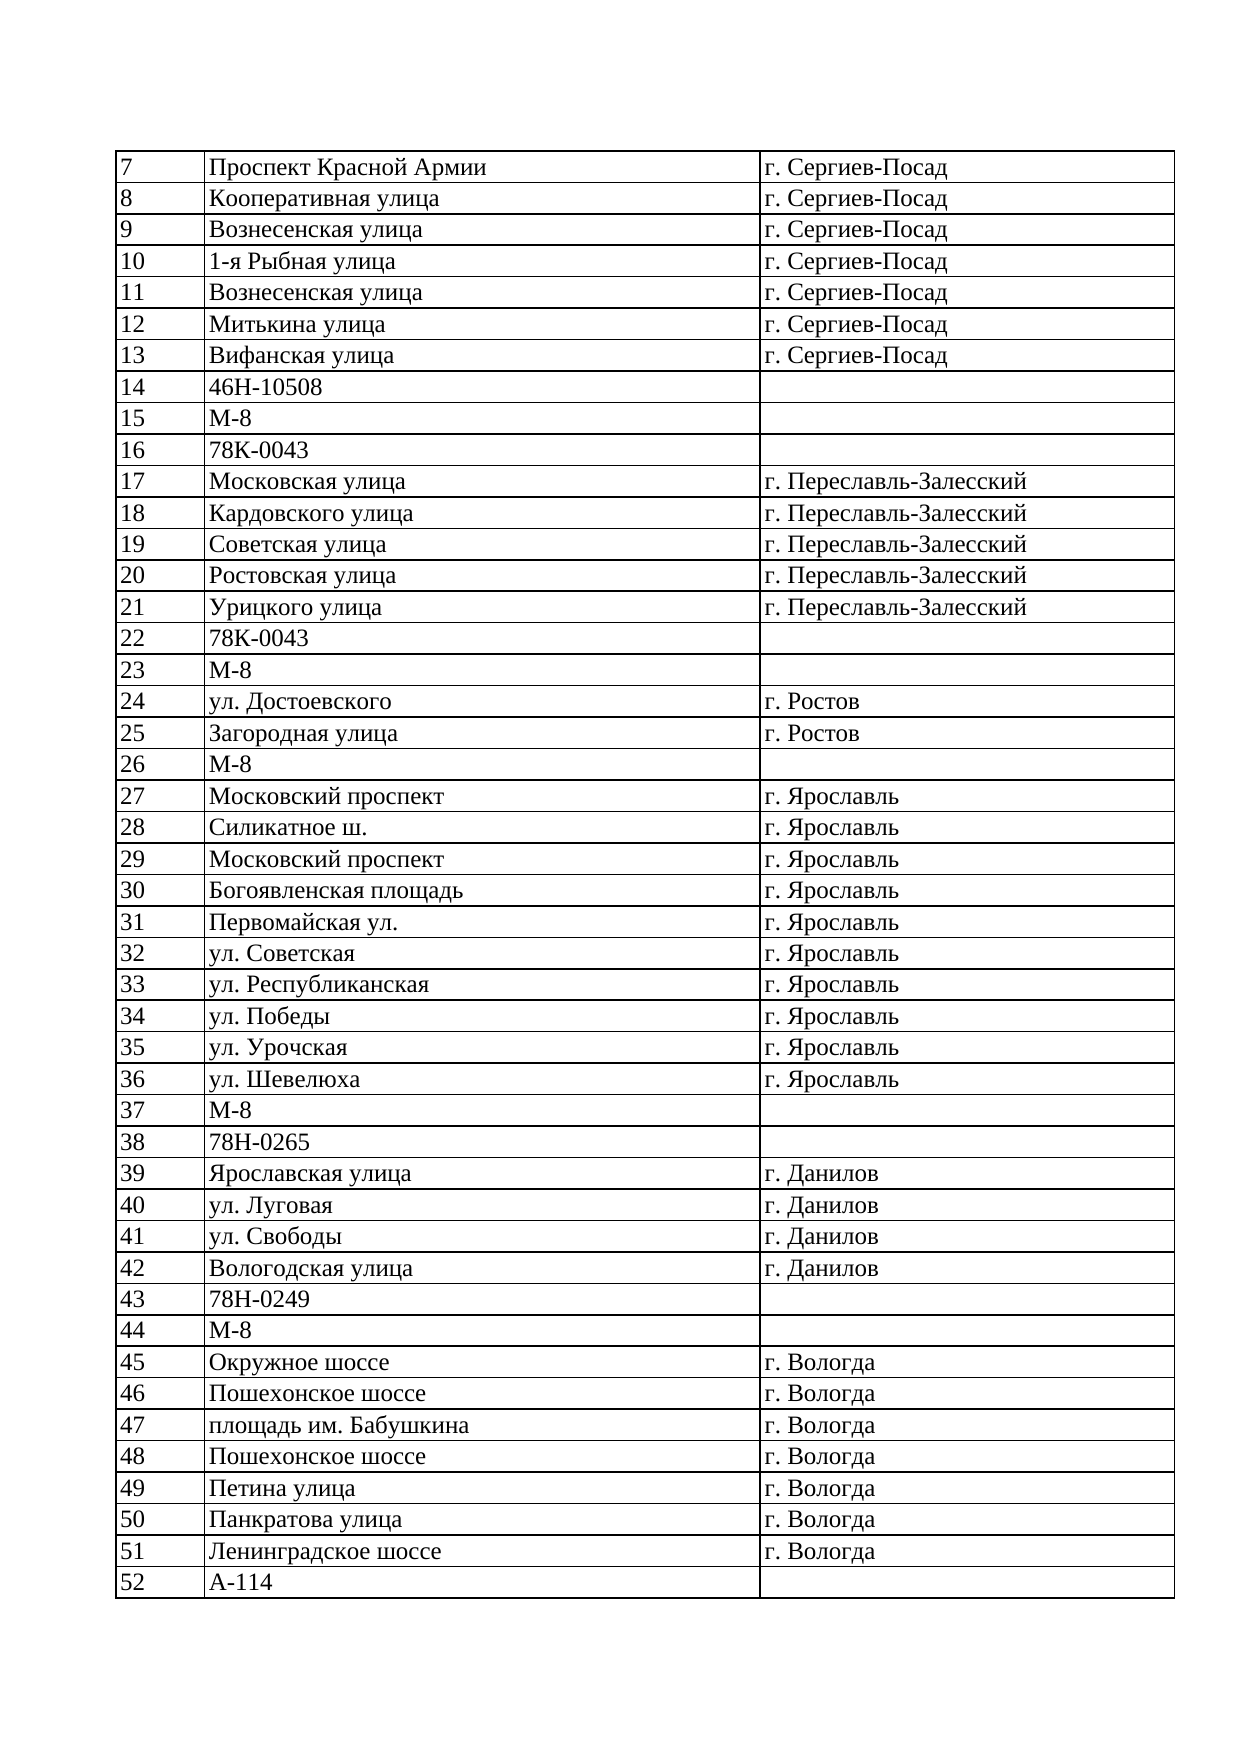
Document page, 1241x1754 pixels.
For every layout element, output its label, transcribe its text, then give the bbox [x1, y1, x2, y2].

table_cell 38 [117, 1127, 204, 1157]
table_cell 30 [117, 875, 204, 905]
table_cell Вознесенская улица [205, 277, 759, 307]
table_cell Силикатное ш. [205, 812, 759, 842]
table_cell г. Ярославль [761, 781, 1174, 811]
table_cell г. Вологда [761, 1536, 1174, 1566]
table_cell Проспект Красной Армии [205, 152, 759, 181]
table_cell 51 [117, 1536, 204, 1566]
table_cell М-8 [205, 1316, 759, 1345]
table_cell г. Вологда [761, 1441, 1174, 1471]
table_cell 47 [117, 1410, 204, 1440]
table_cell [761, 655, 1174, 685]
table_cell 32 [117, 938, 204, 968]
table_cell ул. Достоевского [205, 686, 759, 716]
table_cell г. Данилов [761, 1253, 1174, 1282]
table_cell 7 [117, 152, 204, 181]
table_cell [761, 435, 1174, 464]
table_cell 15 [117, 403, 204, 433]
table_cell г. Ярославль [761, 875, 1174, 905]
table_cell Митькина улица [205, 309, 759, 339]
table_cell г. Сергиев-Посад [761, 246, 1174, 276]
table_cell г. Ярославль [761, 938, 1174, 968]
table_cell г. Ростов [761, 686, 1174, 716]
table_cell Первомайская ул. [205, 907, 759, 936]
table_cell 44 [117, 1316, 204, 1345]
table_cell 78К-0043 [205, 435, 759, 464]
table_cell Загородная улица [205, 718, 759, 748]
table_cell [761, 372, 1174, 402]
table_cell [761, 1127, 1174, 1157]
table_cell 23 [117, 655, 204, 685]
table_cell 39 [117, 1158, 204, 1188]
table_cell 34 [117, 1001, 204, 1031]
table_cell 10 [117, 246, 204, 276]
table_cell г. Сергиев-Посад [761, 215, 1174, 244]
table_cell 27 [117, 781, 204, 811]
table_cell г. Сергиев-Посад [761, 340, 1174, 370]
table_cell г. Вологда [761, 1410, 1174, 1440]
table_cell Вологодская улица [205, 1253, 759, 1282]
table_cell 46Н-10508 [205, 372, 759, 402]
table_cell 24 [117, 686, 204, 716]
table_cell Петина улица [205, 1473, 759, 1503]
table_cell 1-я Рыбная улица [205, 246, 759, 276]
table_cell г. Вологда [761, 1473, 1174, 1503]
table_cell 35 [117, 1032, 204, 1062]
table_cell г. Переславль-Залесский [761, 592, 1174, 622]
table_cell Кооперативная улица [205, 183, 759, 213]
table_cell г. Ярославль [761, 844, 1174, 873]
table_cell г. Переславль-Залесский [761, 466, 1174, 496]
table_cell г. Ярославль [761, 1001, 1174, 1031]
table_cell М-8 [205, 749, 759, 779]
table_cell ул. Победы [205, 1001, 759, 1031]
table_cell Пошехонское шоссе [205, 1378, 759, 1408]
table_cell Урицкого улица [205, 592, 759, 622]
table_cell г. Переславль-Залесский [761, 529, 1174, 559]
table_cell г. Ярославль [761, 907, 1174, 936]
table_cell 17 [117, 466, 204, 496]
table_cell 42 [117, 1253, 204, 1282]
table_cell [761, 1095, 1174, 1125]
table_cell Московский проспект [205, 844, 759, 873]
table_cell 26 [117, 749, 204, 779]
table_cell г. Ярославль [761, 812, 1174, 842]
table_cell 16 [117, 435, 204, 464]
table_cell 22 [117, 623, 204, 653]
table_cell 78К-0043 [205, 623, 759, 653]
table_cell [761, 403, 1174, 433]
table_cell 11 [117, 277, 204, 307]
table_cell 14 [117, 372, 204, 402]
table_cell г. Данилов [761, 1221, 1174, 1251]
table_cell 21 [117, 592, 204, 622]
table_cell 13 [117, 340, 204, 370]
table_cell 37 [117, 1095, 204, 1125]
table_cell А-114 [205, 1567, 759, 1597]
table_cell Вознесенская улица [205, 215, 759, 244]
table_cell 25 [117, 718, 204, 748]
table_cell Московский проспект [205, 781, 759, 811]
table_cell 43 [117, 1284, 204, 1314]
table_cell ул. Луговая [205, 1190, 759, 1219]
table_cell 12 [117, 309, 204, 339]
table_cell М-8 [205, 655, 759, 685]
table_cell г. Сергиев-Посад [761, 277, 1174, 307]
table_cell ул. Советская [205, 938, 759, 968]
table_cell г. Данилов [761, 1158, 1174, 1188]
table_cell г. Ростов [761, 718, 1174, 748]
table_cell 48 [117, 1441, 204, 1471]
table_cell Советская улица [205, 529, 759, 559]
table_cell 19 [117, 529, 204, 559]
table_cell 78Н-0249 [205, 1284, 759, 1314]
table_cell г. Вологда [761, 1347, 1174, 1377]
table_cell Московская улица [205, 466, 759, 496]
table_cell [761, 1567, 1174, 1597]
table_cell Панкратова улица [205, 1504, 759, 1534]
table_cell г. Вологда [761, 1378, 1174, 1408]
table_cell г. Данилов [761, 1190, 1174, 1219]
table_cell 36 [117, 1064, 204, 1094]
table_cell 41 [117, 1221, 204, 1251]
table_cell [761, 623, 1174, 653]
table_cell [761, 1284, 1174, 1314]
table_cell 8 [117, 183, 204, 213]
table_cell Ленинградское шоссе [205, 1536, 759, 1566]
table_cell Пошехонское шоссе [205, 1441, 759, 1471]
table_cell 78Н-0265 [205, 1127, 759, 1157]
table_cell ул. Республиканская [205, 970, 759, 999]
table_cell г. Переславль-Залесский [761, 498, 1174, 527]
table_cell г. Сергиев-Посад [761, 183, 1174, 213]
table_cell г. Вологда [761, 1504, 1174, 1534]
table_cell ул. Шевелюха [205, 1064, 759, 1094]
table_cell 31 [117, 907, 204, 936]
table_cell г. Переславль-Залесский [761, 561, 1174, 590]
table_cell 52 [117, 1567, 204, 1597]
table_cell Богоявленская площадь [205, 875, 759, 905]
table_cell М-8 [205, 403, 759, 433]
table_cell ул. Урочская [205, 1032, 759, 1062]
table_cell 18 [117, 498, 204, 527]
table_cell Ярославская улица [205, 1158, 759, 1188]
table_cell [761, 1316, 1174, 1345]
table_cell г. Ярославль [761, 970, 1174, 999]
table_cell 9 [117, 215, 204, 244]
table_cell г. Ярославль [761, 1032, 1174, 1062]
table_cell Вифанская улица [205, 340, 759, 370]
table_cell 28 [117, 812, 204, 842]
table_cell Окружное шоссе [205, 1347, 759, 1377]
table_cell [761, 749, 1174, 779]
table_cell Ростовская улица [205, 561, 759, 590]
table_cell г. Сергиев-Посад [761, 152, 1174, 181]
table_cell 29 [117, 844, 204, 873]
table_cell 20 [117, 561, 204, 590]
table_cell 50 [117, 1504, 204, 1534]
table_cell 49 [117, 1473, 204, 1503]
table_cell площадь им. Бабушкина [205, 1410, 759, 1440]
table_cell г. Ярославль [761, 1064, 1174, 1094]
table_cell Кардовского улица [205, 498, 759, 527]
table_cell 33 [117, 970, 204, 999]
table_cell М-8 [205, 1095, 759, 1125]
table_cell г. Сергиев-Посад [761, 309, 1174, 339]
table_cell 45 [117, 1347, 204, 1377]
table_cell 40 [117, 1190, 204, 1219]
table_cell ул. Свободы [205, 1221, 759, 1251]
table_cell 46 [117, 1378, 204, 1408]
